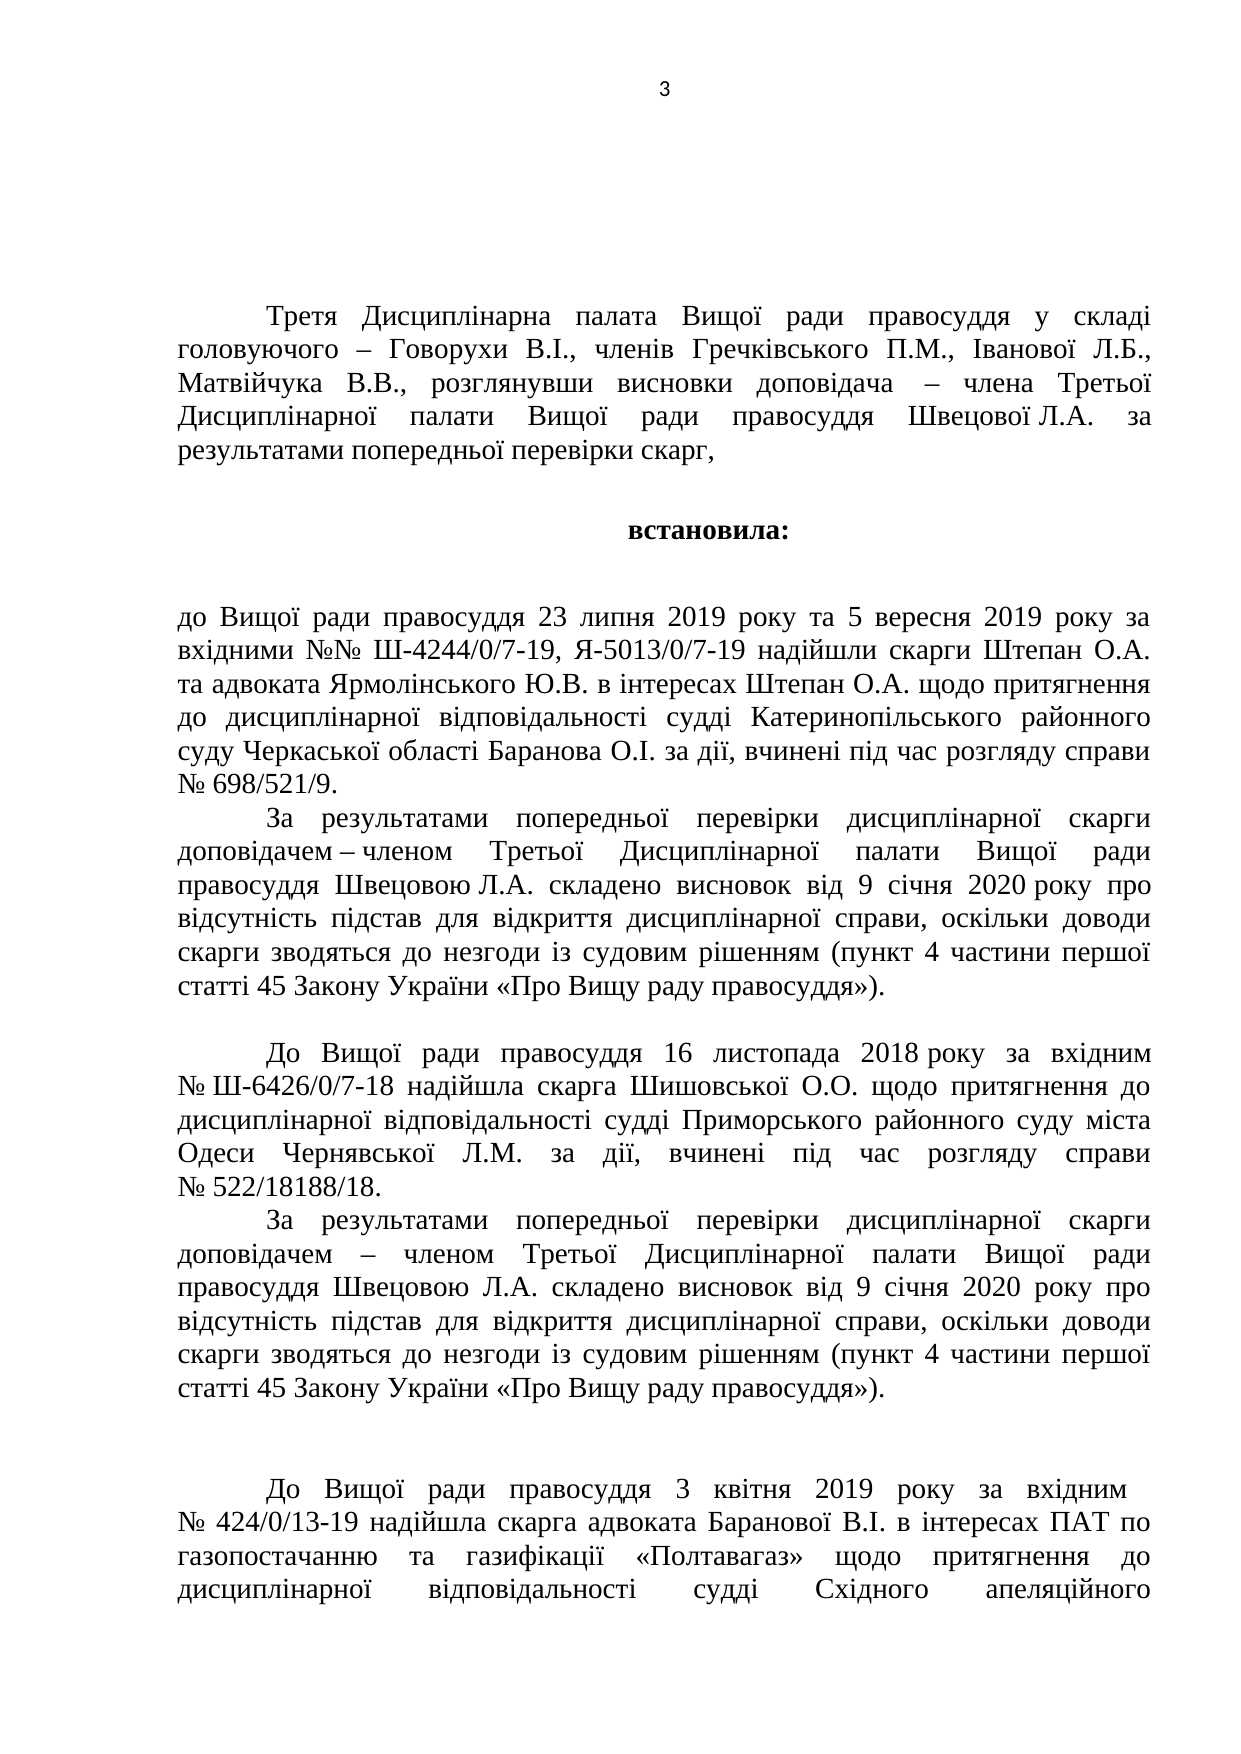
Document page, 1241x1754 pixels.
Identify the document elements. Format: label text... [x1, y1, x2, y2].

text до Вищої ради правосуддя 23 липня 2019 року та 5 вересня 2019 року за вхідними №№ Ш-4244/0/7-19, Я-5013/0/7-19 надійшли скарги Штепан О.А. та адвоката Ярмолінського Ю.В. в інтересах Штепан О.А. щодо притягнення до дисциплінарної відповідальності судді Катеринопільського районного суду Черкаської області Баранова О.І. за дії, вчинені під час розгляду справи № 698/521/9. [177, 599, 1152, 800]
text До Вищої ради правосуддя 16 листопада 2018 року за вхідним № Ш-6426/0/7-18 надійшла скарга Шишовської О.О. щодо притягнення до дисциплінарної відповідальності судді Приморського районного суду міста Одеси Чернявської Л.М. за дії, вчинені під час розгляду справи № 522/18188/18. [177, 1035, 1152, 1202]
text встановила: [177, 512, 1152, 546]
text Третя Дисциплінарна палата Вищої ради правосуддя у складі головуючого – Говорухи В.І., членів Гречківського П.М., Іванової Л.Б., Матвійчука В.В., розглянувши висновки доповідача – члена Третьої Дисциплінарної палати Вищої ради правосуддя Швецової Л.А. за результатами попередньої перевірки скарг, [177, 298, 1152, 465]
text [177, 1471, 1152, 1605]
